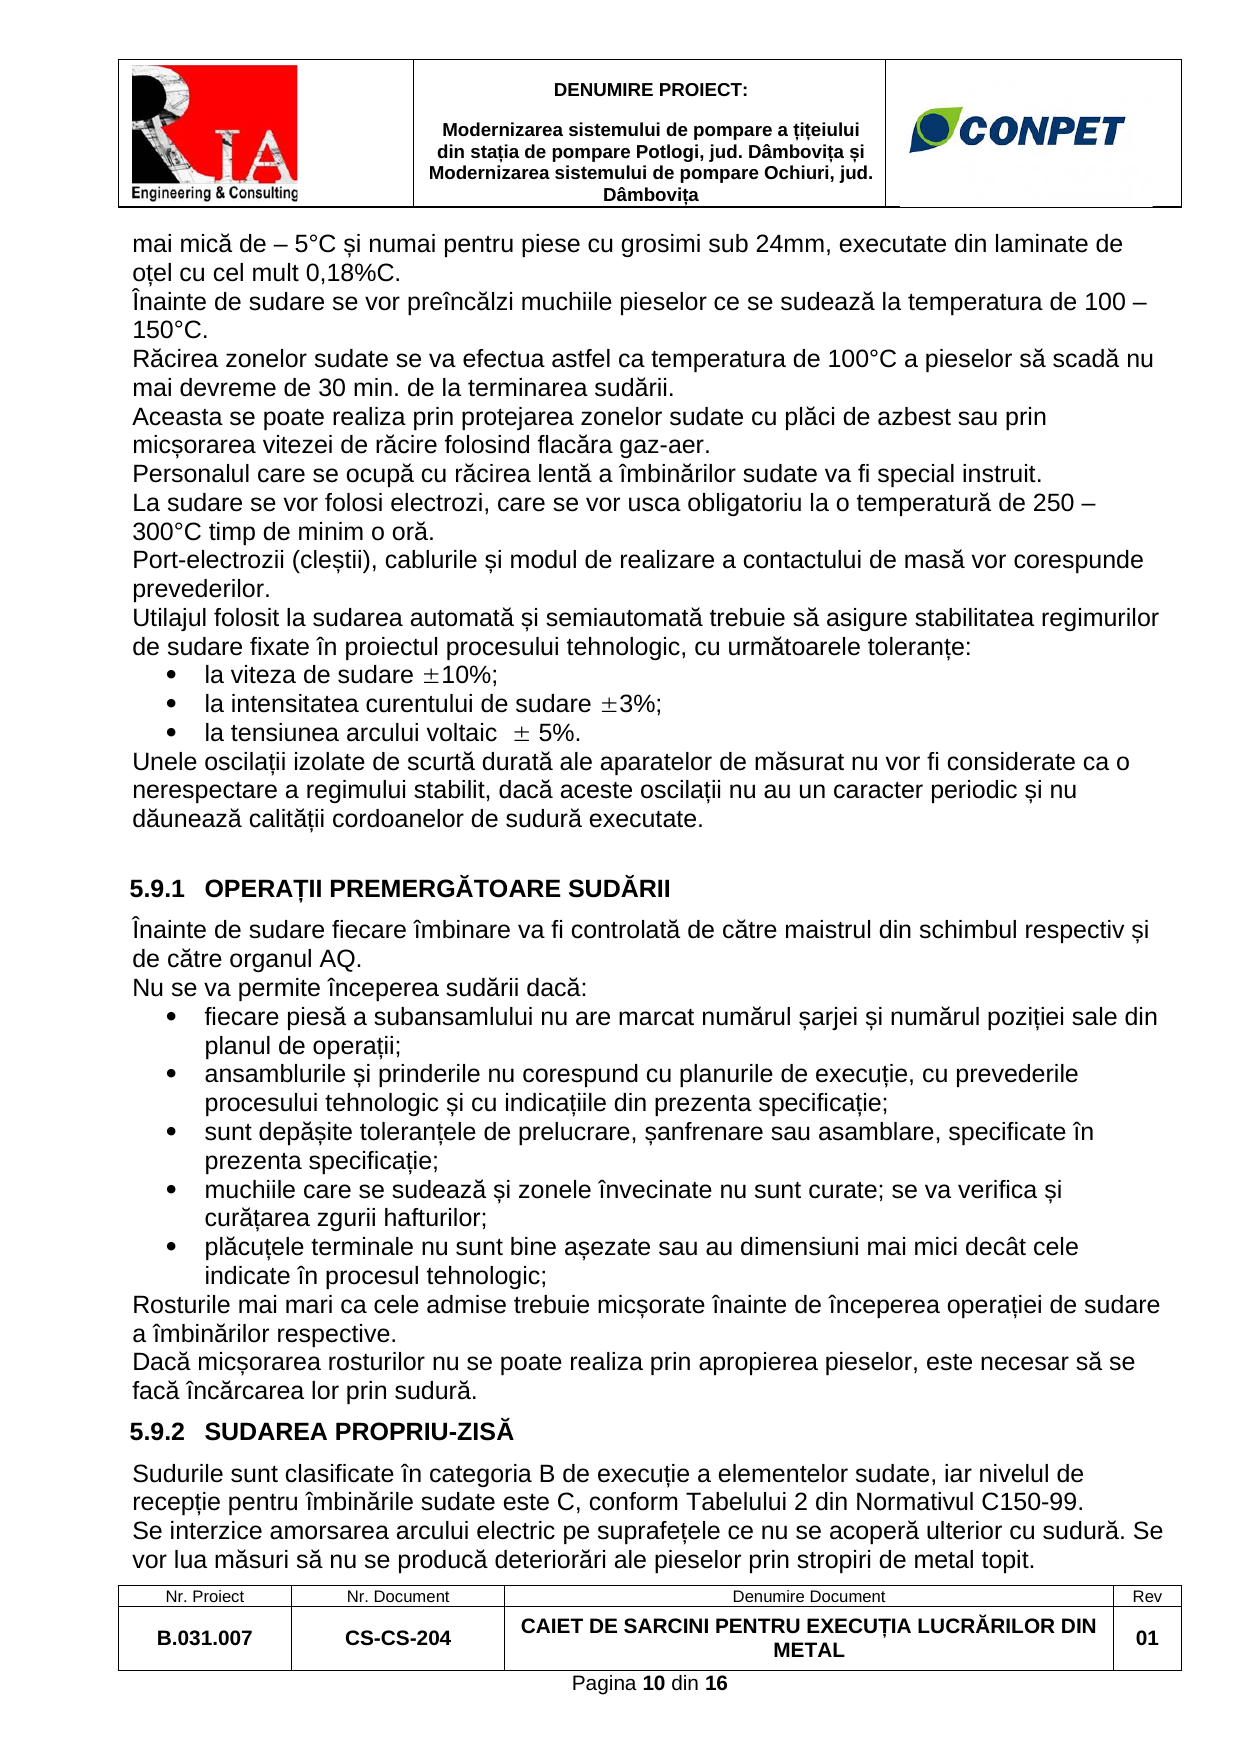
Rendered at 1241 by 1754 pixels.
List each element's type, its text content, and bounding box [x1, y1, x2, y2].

table_cell Se interzice amorsarea arcului electric pe suprafețele ce nu se acoperă ulterior cu sudură. Se vor lua măsuri să nu se producă deteriorări ale pieselor prin stropiri de metal topit. [118, 1516, 1181, 1573]
table_cell Înainte de sudare se vor preîncălzi muchiile pieselor ce se sudează la temperatura de 100 – 150°C. [118, 286, 1181, 344]
table_cell Personalul care se ocupă cu răcirea lentă a îmbinărilor sudate va fi special instruit. [118, 459, 1181, 488]
table_cell Aceasta se poate realiza prin protejarea zonelor sudate cu plăci de azbest sau prin micșorarea vitezei de răcire folosind flacăra gaz-aer. [118, 401, 1181, 459]
table_cell La sudare se vor folosi electrozi, care se vor usca obligatoriu la o temperatură de 250 – 300°C timp de minim o oră. [118, 488, 1181, 545]
picture [899, 60, 1153, 207]
table_cell fiecare piesă a subansamlului nu are marcat numărul șarjei și numărul poziției sale din planul de operații; [118, 1002, 1181, 1059]
table_cell Nu se va permite începerea sudării dacă: [118, 973, 1181, 1002]
table_cell la viteza de sudare 10%; [118, 660, 1181, 689]
picture [132, 65, 298, 202]
table_cell OPERAȚII PREMERGĂTOARE SUDĂRII [118, 862, 1181, 916]
table_cell Port-electrozii (cleștii), cablurile și modul de realizare a contactului de masă vor corespunde prevederilor. [118, 545, 1181, 603]
table_cell Sudurile sunt clasificate în categoria B de execuție a elementelor sudate, iar nivelul de recepție pentru îmbinările sudate este C, conform Tabelului 2 din Normativul C150-99. [118, 1459, 1181, 1516]
table_cell Unele oscilații izolate de scurtă durată ale aparatelor de măsurat nu vor fi considerate ca o nerespectare a regimului stabilit, dacă aceste oscilații nu au un caracter periodic și nu dăunează calității cordoanelor de sudură executate. [118, 747, 1181, 862]
table_cell SUDAREA PROPRIU-ZISĂ [118, 1405, 1181, 1458]
table_cell sunt depășite toleranțele de prelucrare, șanfrenare sau asamblare, specificate în prezenta specificație; [118, 1117, 1181, 1174]
table_cell Răcirea zonelor sudate se va efectua astfel ca temperatura de 100°C a pieselor să scadă nu mai devreme de 30 min. de la terminarea sudării. [118, 344, 1181, 401]
table_cell plăcuțele terminale nu sunt bine așezate sau au dimensiuni mai mici decât cele indicate în procesul tehnologic; [118, 1232, 1181, 1290]
table_cell Dacă micșorarea rosturilor nu se poate realiza prin apropierea pieselor, este necesar să se facă încărcarea lor prin sudură. [118, 1347, 1181, 1405]
table_cell muchiile care se sudează și zonele învecinate nu sunt curate; se va verifica și curățarea zgurii hafturilor; [118, 1175, 1181, 1232]
table_cell Rosturile mai mari ca cele admise trebuie micșorate înainte de începerea operației de sudare a îmbinărilor respective. [118, 1290, 1181, 1347]
table_cell la tensiunea arcului voltaic 5%. [118, 718, 1181, 747]
table_cell Utilajul folosit la sudarea automată și semiautomată trebuie să asigure stabilitatea regimurilor de sudare fixate în proiectul procesului tehnologic, cu următoarele toleranțe: [118, 603, 1181, 660]
table_cell la intensitatea curentului de sudare 3%; [118, 689, 1181, 718]
table_cell Înainte de sudare fiecare îmbinare va fi controlată de către maistrul din schimbul respectiv și de către organul AQ. [118, 916, 1181, 973]
table_cell ansamblurile și prinderile nu corespund cu planurile de execuție, cu prevederile procesului tehnologic și cu indicațiile din prezenta specificație; [118, 1059, 1181, 1117]
